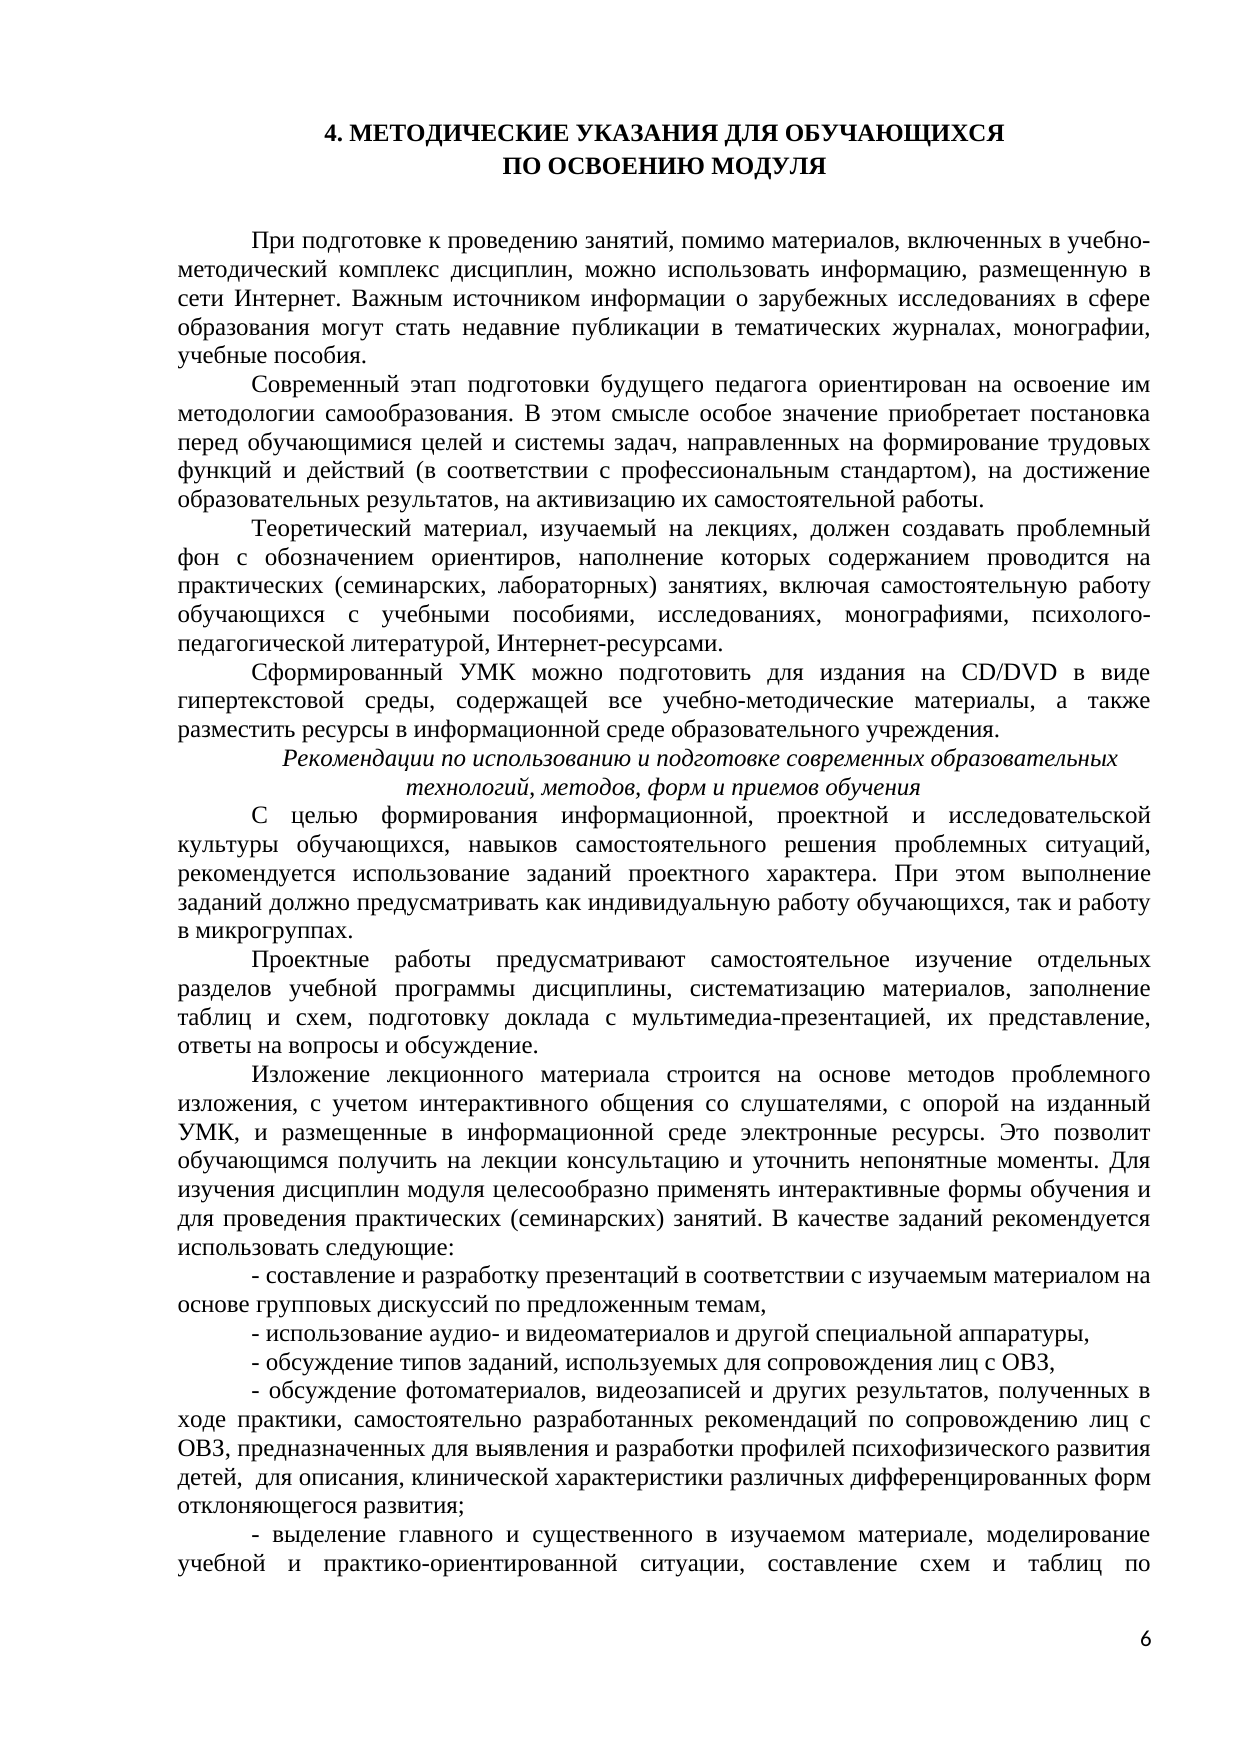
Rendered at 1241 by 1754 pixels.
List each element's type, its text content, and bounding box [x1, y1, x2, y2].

text С целью формирования информационной, проектной и исследовательской культуры обучающихся, навыков самостоятельного решения проблемных ситуаций, рекомендуется использование заданий проектного характера. При этом выполнение заданий должно предусматривать как индивидуальную работу обучающихся, так и работу в микрогруппах. [177, 800, 1152, 944]
text - обсуждение типов заданий, используемых для сопровождения лиц с ОВЗ, [177, 1347, 1152, 1375]
text - использование аудио- и видеоматериалов и другой специальной аппаратуры, [177, 1318, 1152, 1347]
text 4. Методические указания для обучающихся [177, 118, 1152, 147]
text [177, 1519, 1152, 1577]
text Теоретический материал, изучаемый на лекциях, должен создавать проблемный фон с обозначением ориентиров, наполнение которых содержанием проводится на практических (семинарских, лабораторных) занятиях, включая самостоятельную работу обучающихся с учебными пособиями, исследованиях, монографиями, психолого-педагогической литературой, Интернет-ресурсами. [177, 513, 1152, 657]
text по освоению Модуля [177, 151, 1152, 180]
text Проектные работы предусматривают самостоятельное изучение отдельных разделов учебной программы дисциплины, систематизацию материалов, заполнение таблиц и схем, подготовку доклада с мультимедиа-презентацией, их представление, ответы на вопросы и обсуждение. [177, 944, 1152, 1059]
text - составление и разработку презентаций в соответствии с изучаемым материалом на основе групповых дискуссий по предложенным темам, [177, 1260, 1152, 1318]
text Рекомендации по использованию и подготовке современных образовательных технологий, методов, форм и приемов обучения [177, 743, 1152, 800]
text Изложение лекционного материала строится на основе методов проблемного изложения, с учетом интерактивного общения со слушателями, с опорой на изданный УМК, и размещенные в информационной среде электронные ресурсы. Это позволит обучающимся получить на лекции консультацию и уточнить непонятные моменты. Для изучения дисциплин модуля целесообразно применять интерактивные формы обучения и для проведения практических (семинарских) занятий. В качестве заданий рекомендуется использовать следующие: [177, 1059, 1152, 1260]
text - обсуждение фотоматериалов, видеозаписей и других результатов, полученных в ходе практики, самостоятельно разработанных рекомендаций по сопровождению лиц с ОВЗ, предназначенных для выявления и разработки профилей психофизического развития детей, для описания, клинической характеристики различных дифференцированных форм отклоняющегося развития; [177, 1375, 1152, 1519]
text Современный этап подготовки будущего педагога ориентирован на освоение им методологии самообразования. В этом смысле особое значение приобретает постановка перед обучающимися целей и системы задач, направленных на формирование трудовых функций и действий (в соответствии с профессиональным стандартом), на достижение образовательных результатов, на активизацию их самостоятельной работы. [177, 369, 1152, 513]
text При подготовке к проведению занятий, помимо материалов, включенных в учебно-методический комплекс дисциплин, можно использовать информацию, размещенную в сети Интернет. Важным источником информации о зарубежных исследованиях в сфере образования могут стать недавние публикации в тематических журналах, монографии, учебные пособия. [177, 225, 1152, 369]
text Сформированный УМК можно подготовить для издания на CD/DVD в виде гипертекстовой среды, содержащей все учебно-методические материалы, а также разместить ресурсы в информационной среде образовательного учреждения. [177, 657, 1152, 743]
